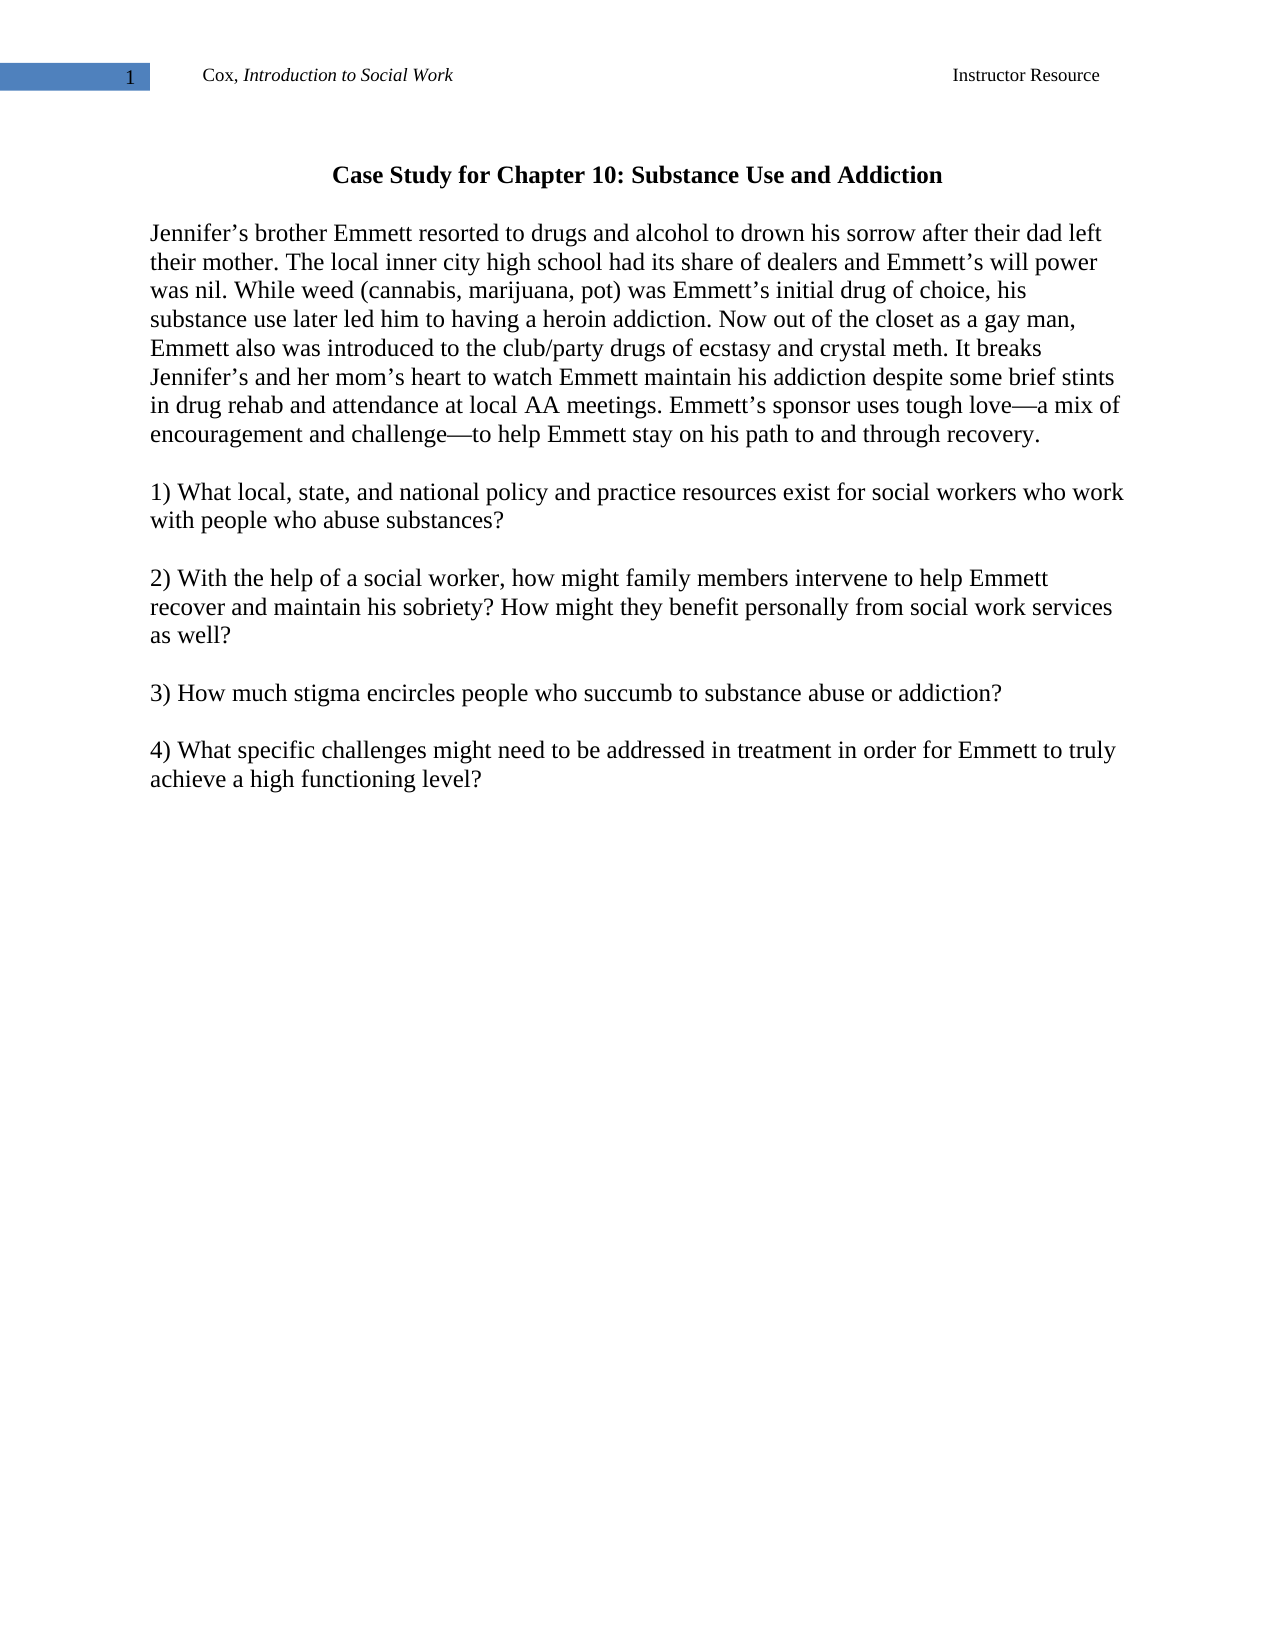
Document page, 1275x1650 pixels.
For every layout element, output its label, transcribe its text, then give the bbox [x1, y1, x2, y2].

text 2) With the help of a social worker, how might family members intervene to help Emmett recover and maintain his sobriety? How might they benefit personally from social work services as well? [150, 563, 1125, 649]
text 3) How much stigma encircles people who succumb to substance abuse or addiction? [150, 678, 1125, 707]
text Case Study for Chapter 10: Substance Use and Addiction [150, 161, 1125, 189]
text 4) What specific challenges might need to be addressed in treatment in order for Emmett to truly achieve a high functioning level? [150, 736, 1125, 793]
text 1) What local, state, and national policy and practice resources exist for social workers who work with people who abuse substances? [150, 477, 1125, 534]
text Jennifer’s brother Emmett resorted to drugs and alcohol to drown his sorrow after their dad left their mother. The local inner city high school had its share of dealers and Emmett’s will power was nil. While weed (cannabis, marijuana, pot) was Emmett’s initial drug of choice, his substance use later led him to having a heroin addiction. Now out of the closet as a gay man, Emmett also was introduced to the club/party drugs of ecstasy and crystal meth. It breaks Jennifer’s and her mom’s heart to watch Emmett maintain his addiction despite some brief stints in drug rehab and attendance at local AA meetings. Emmett’s sponsor uses tough love—a mix of encouragement and challenge—to help Emmett stay on his path to and through recovery. [150, 218, 1125, 448]
